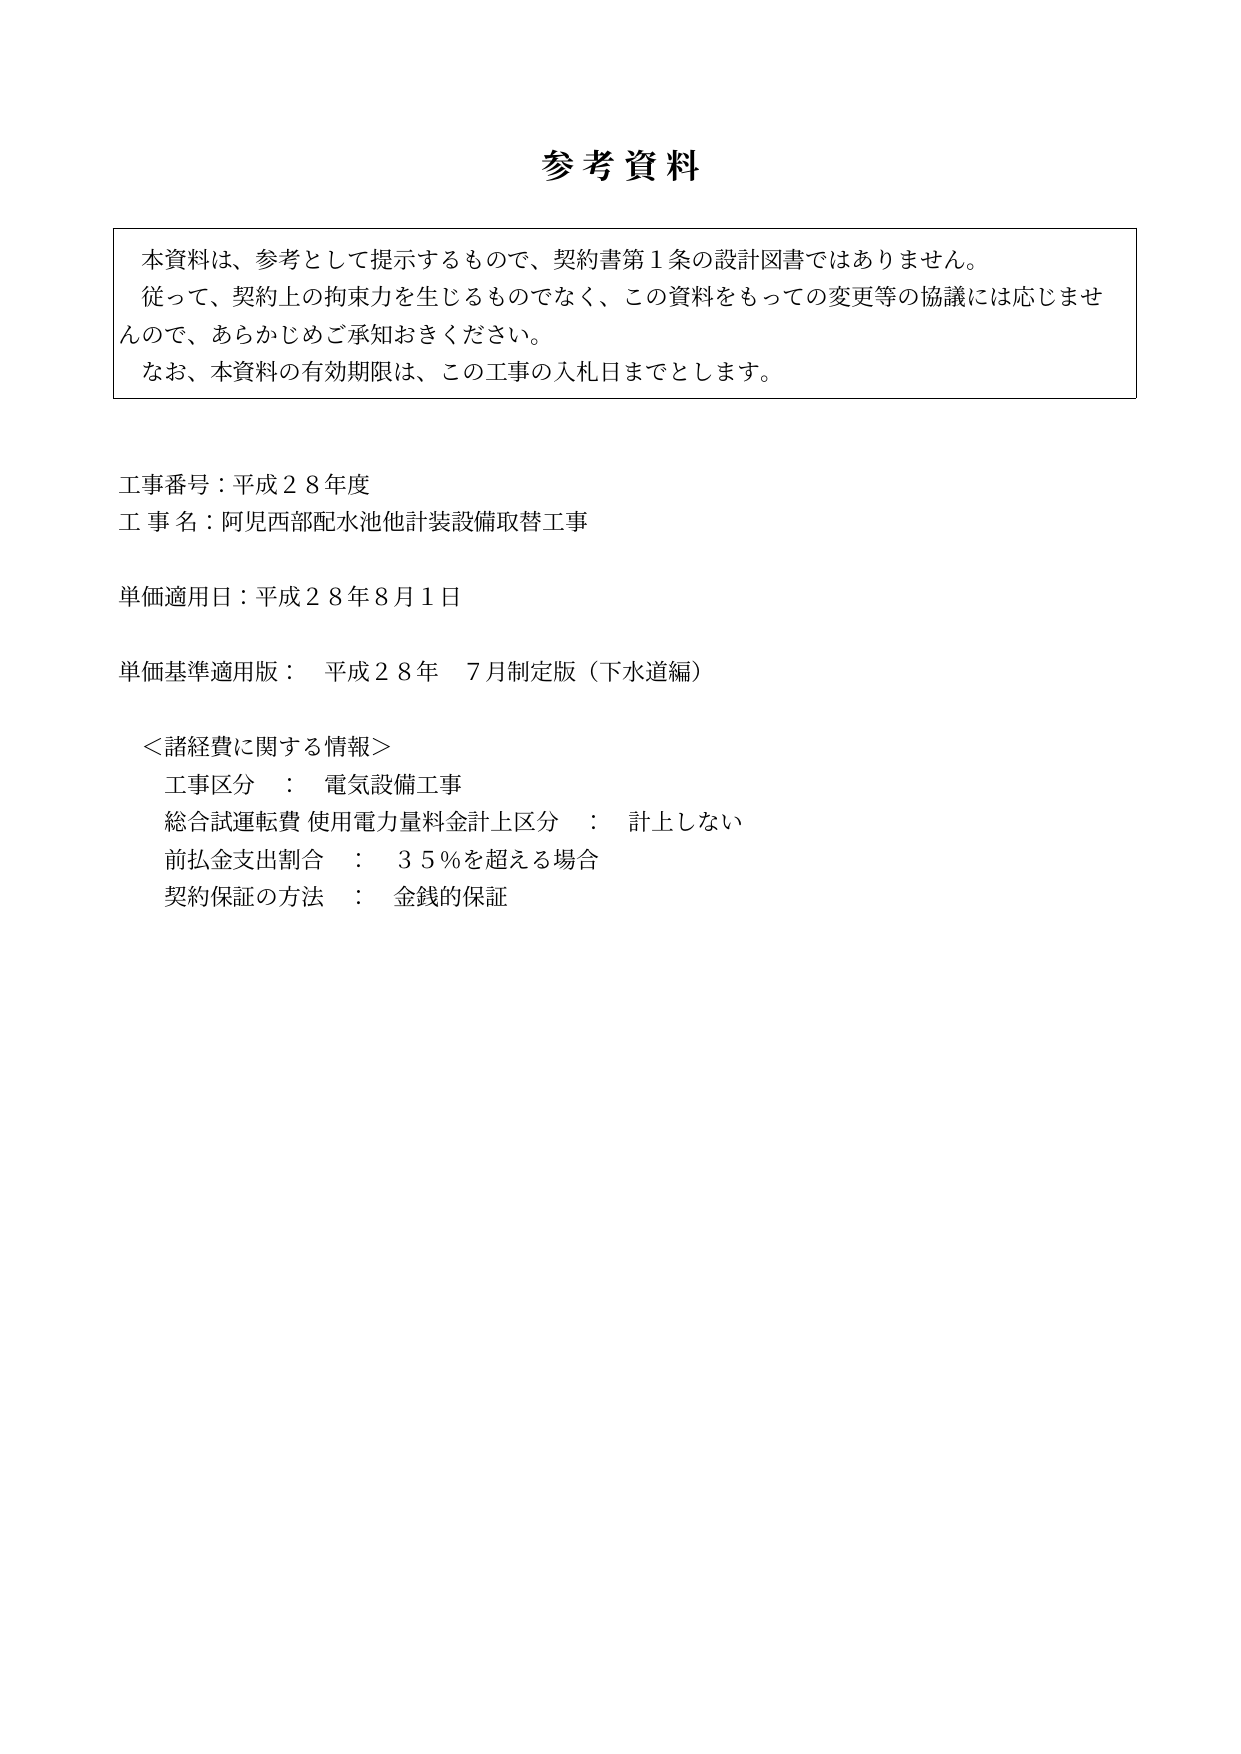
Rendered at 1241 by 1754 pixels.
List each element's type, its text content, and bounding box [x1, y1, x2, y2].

text 本資料は、参考として提示するもので、契約書第１条の設計図書ではありません。 [118, 239, 1122, 277]
text 参 考 資 料 [118, 127, 1122, 202]
text 工事区分 ： 電気設備工事 [118, 764, 1122, 802]
text ＜諸経費に関する情報＞ [118, 727, 1122, 764]
text 工事番号：平成２８年度 [118, 464, 1122, 502]
text 総合試運転費 使用電力量料金計上区分 ： 計上しない [118, 802, 1122, 839]
text 単価適用日：平成２８年８月１日 [118, 577, 1122, 614]
text 工 事 名：阿児西部配水池他計装設備取替工事 [118, 502, 1122, 539]
text 単価基準適用版： 平成２８年 ７月制定版（下水道編） [118, 652, 1122, 689]
text 契約保証の方法 ： 金銭的保証 [118, 877, 1122, 914]
text 前払金支出割合 ： ３５％を超える場合 [118, 839, 1122, 877]
text なお、本資料の有効期限は、この工事の入札日までとします。 [118, 352, 1122, 389]
text 従って、契約上の拘束力を生じるものでなく、この資料をもっての変更等の協議には応じませんので、あらかじめご承知おきください。 [118, 277, 1122, 352]
